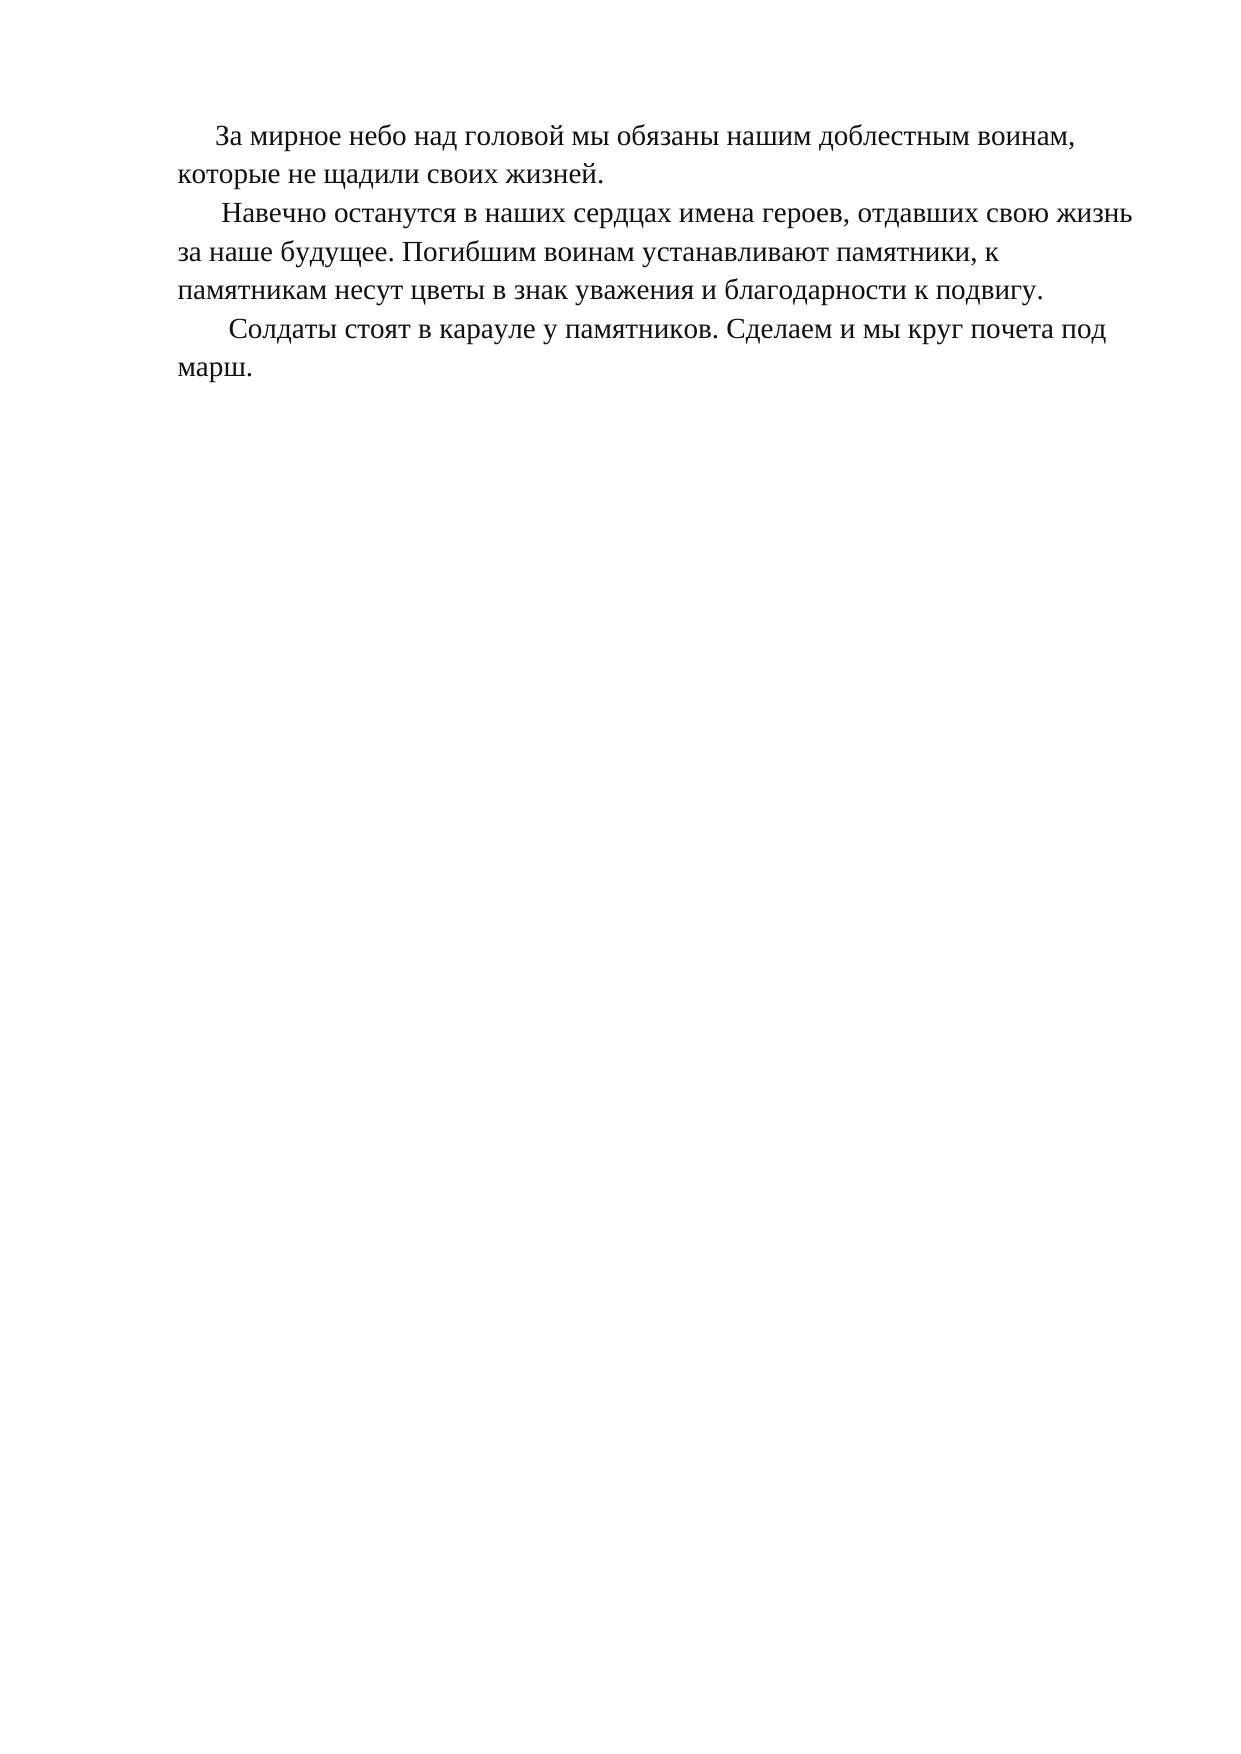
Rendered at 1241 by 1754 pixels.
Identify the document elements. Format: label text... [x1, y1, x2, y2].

text За мирное небо над головой мы обязаны нашим доблестным воинам, которые не щадили своих жизней. Навечно останутся в наших сердцах имена героев, отдавших свою жизнь за наше будущее. Погибшим воинам устанавливают памятники, к памятникам несут цветы в знак уважения и благодарности к подвигу. Солдаты стоят в карауле у памятников. Сделаем и мы круг почета под марш. [177, 118, 1152, 383]
